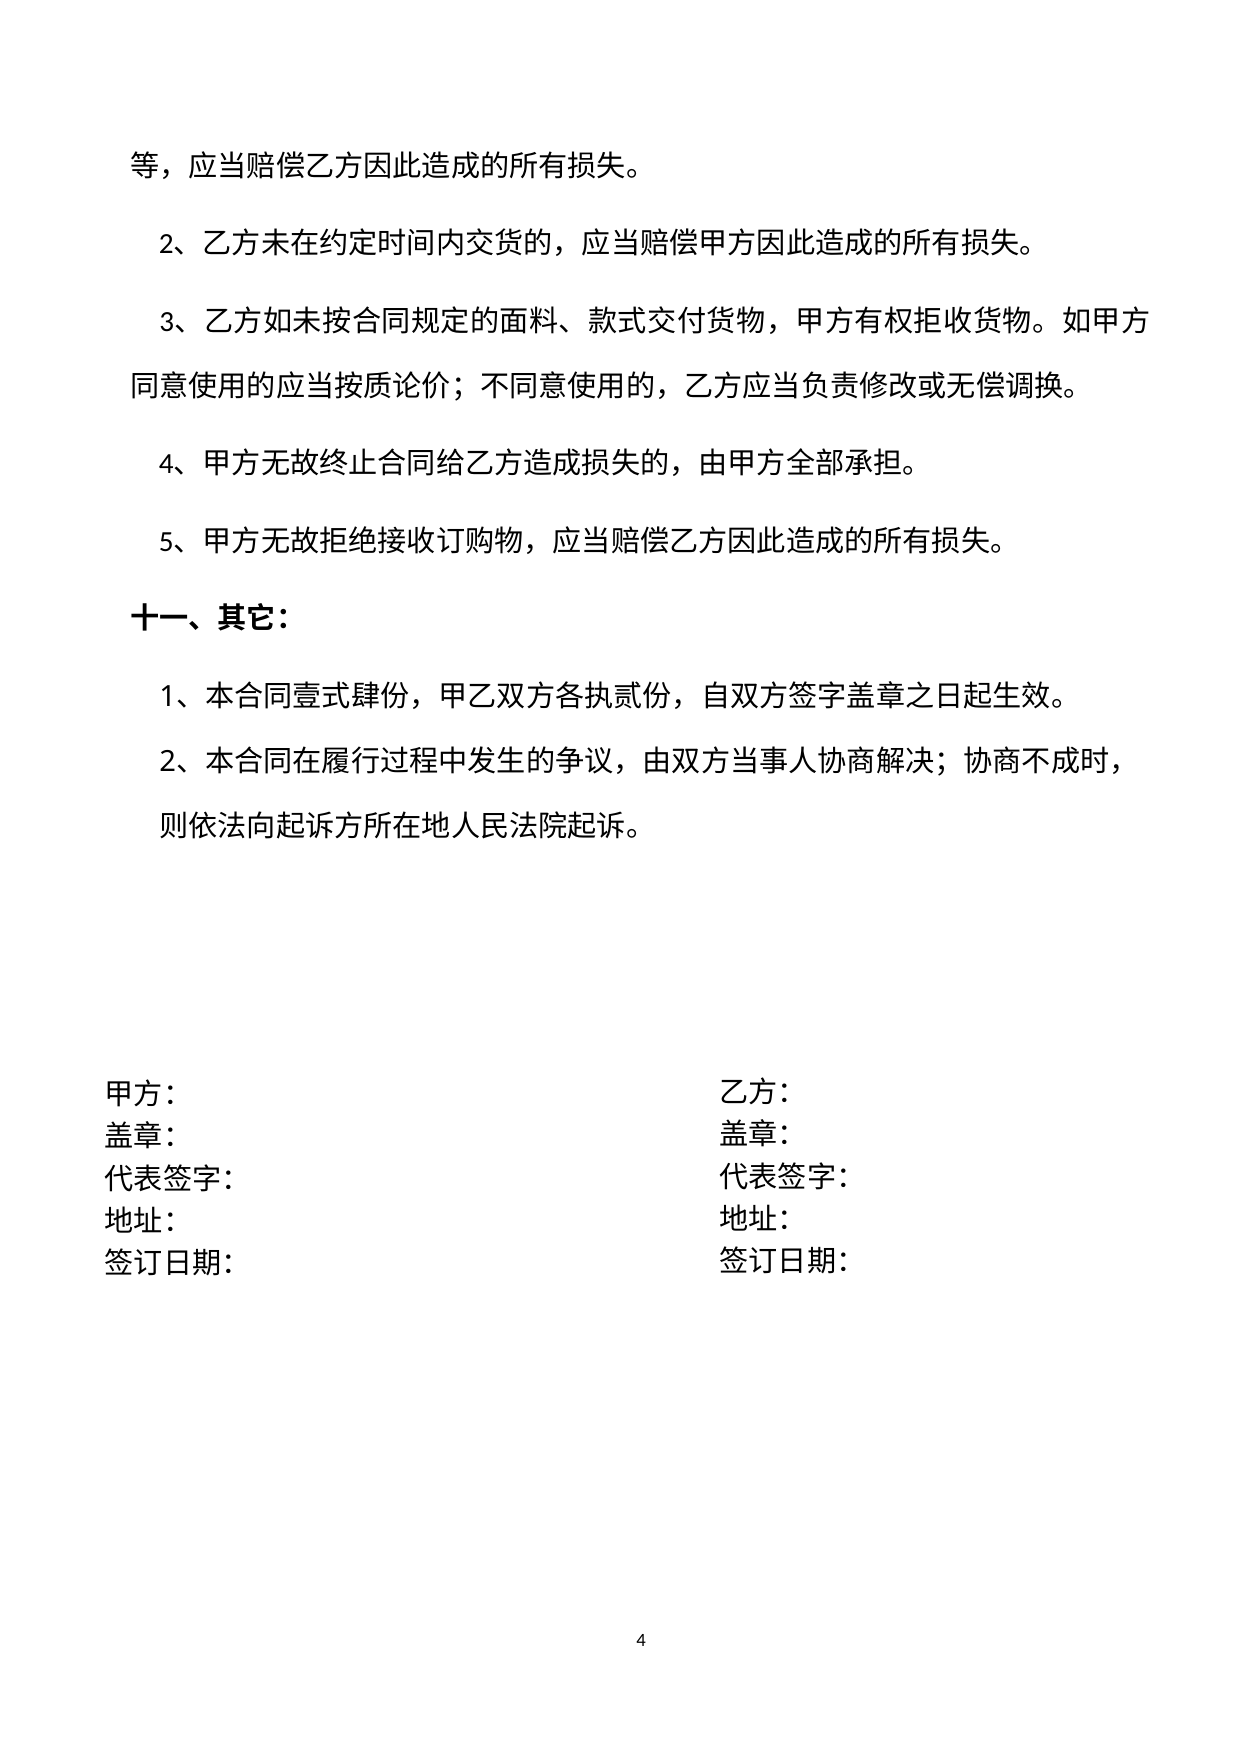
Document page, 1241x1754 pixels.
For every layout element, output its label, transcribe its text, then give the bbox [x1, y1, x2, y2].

text 则依法向起诉方所在地人民法院起诉。 [130, 791, 1152, 856]
text 十一、其它： [130, 584, 1152, 649]
text 2、本合同在履行过程中发生的争议，由双方当事人协商解决；协商不成时， [130, 726, 1152, 791]
text 1、本合同壹式肆份，甲乙双方各执贰份，自双方签字盖章之日起生效。 [130, 661, 1152, 726]
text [130, 131, 1152, 196]
text 3、乙方如未按合同规定的面料、款式交付货物，甲方有权拒收货物。如甲方同意使用的应当按质论价；不同意使用的，乙方应当负责修改或无偿调换。 [130, 286, 1152, 416]
text 5、甲方无故拒绝接收订购物，应当赔偿乙方因此造成的所有损失。 [130, 506, 1152, 571]
text 2、乙方未在约定时间内交货的，应当赔偿甲方因此造成的所有损失。 [130, 209, 1152, 274]
text 4、甲方无故终止合同给乙方造成损失的，由甲方全部承担。 [130, 429, 1152, 494]
